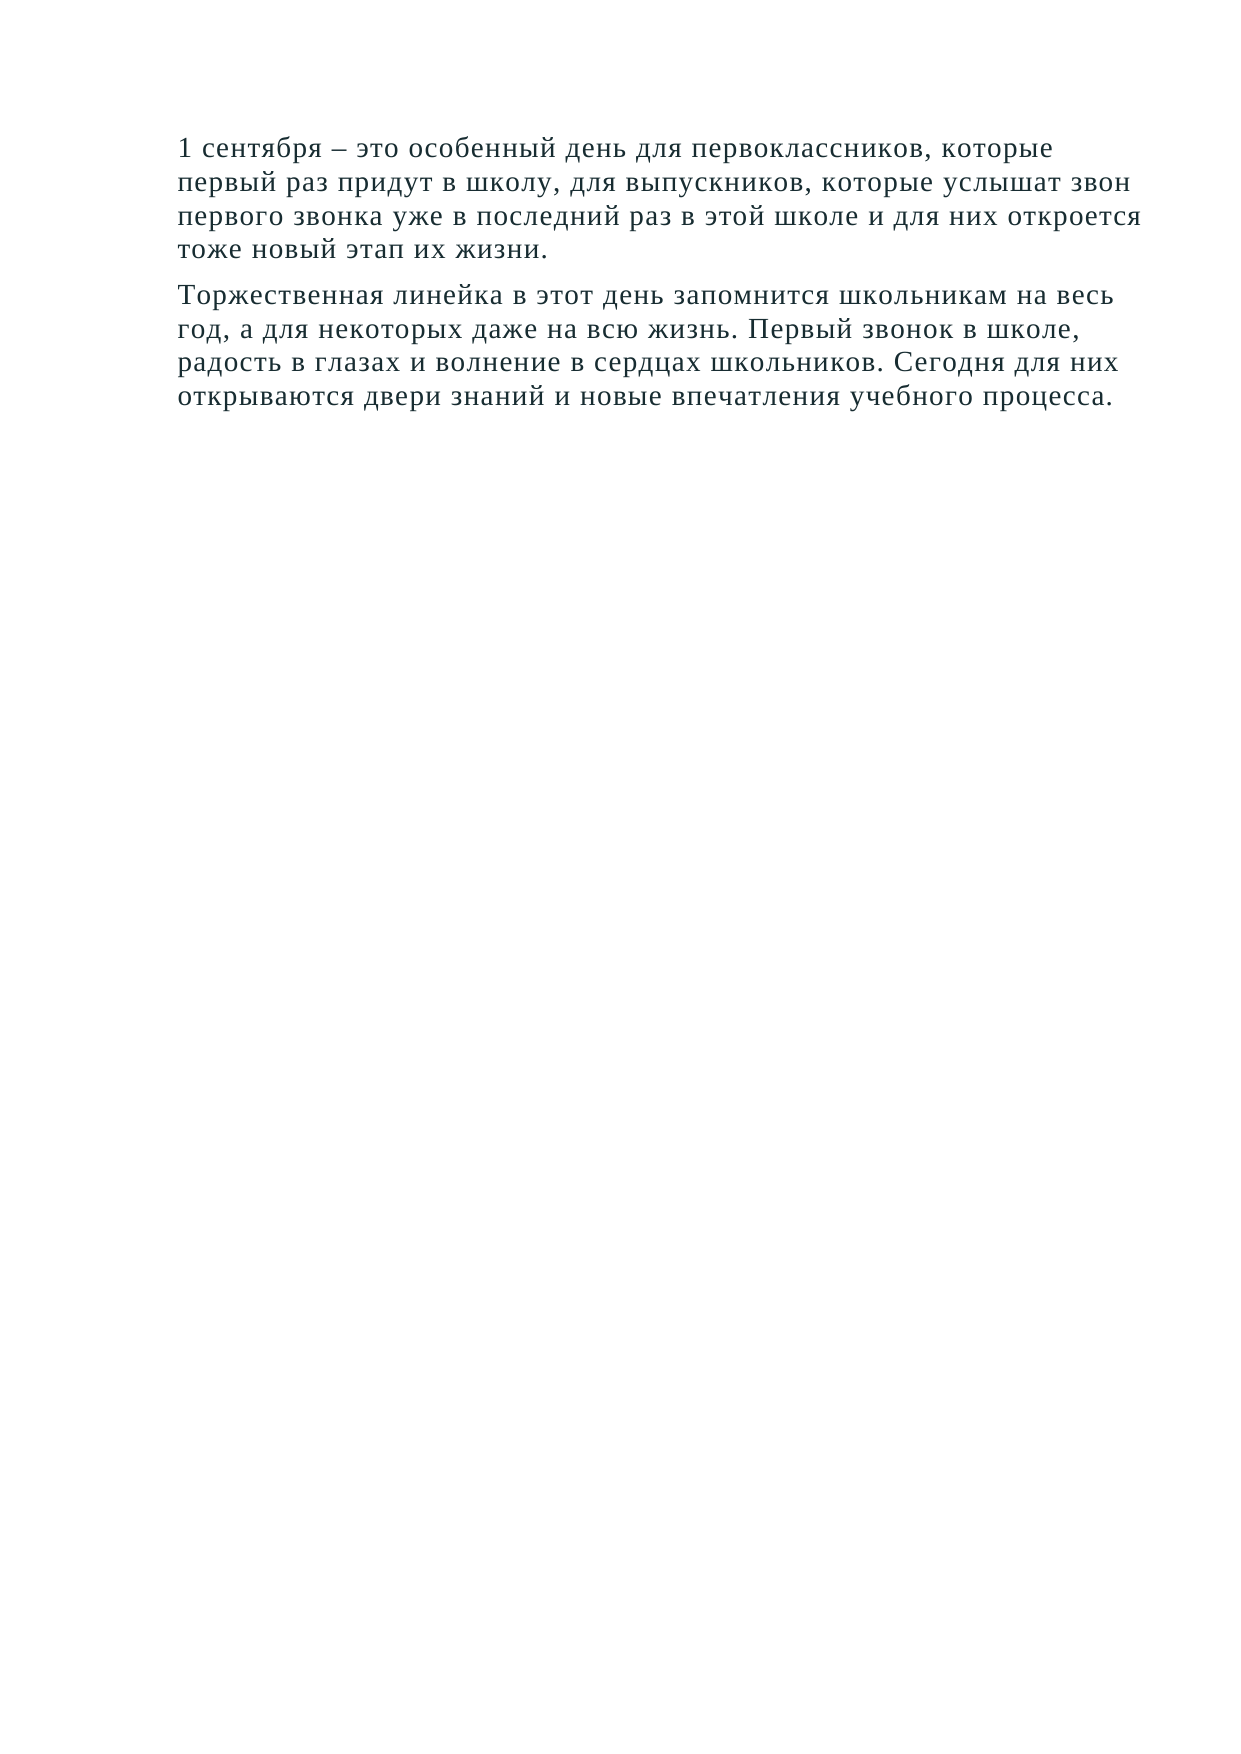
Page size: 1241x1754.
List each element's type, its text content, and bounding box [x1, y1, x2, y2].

text 1 сентября – это особенный день для первоклассников, которые первый раз придут в школу, для выпускников, которые услышат звон первого звонка уже в последний раз в этой школе и для них откроется тоже новый этап их жизни. [177, 131, 1152, 265]
text Торжественная линейка в этот день запомнится школьникам на весь год, а для некоторых даже на всю жизнь. Первый звонок в школе, радость в глазах и волнение в сердцах школьников. Сегодня для них открываются двери знаний и новые впечатления учебного процесса. [177, 277, 1152, 411]
